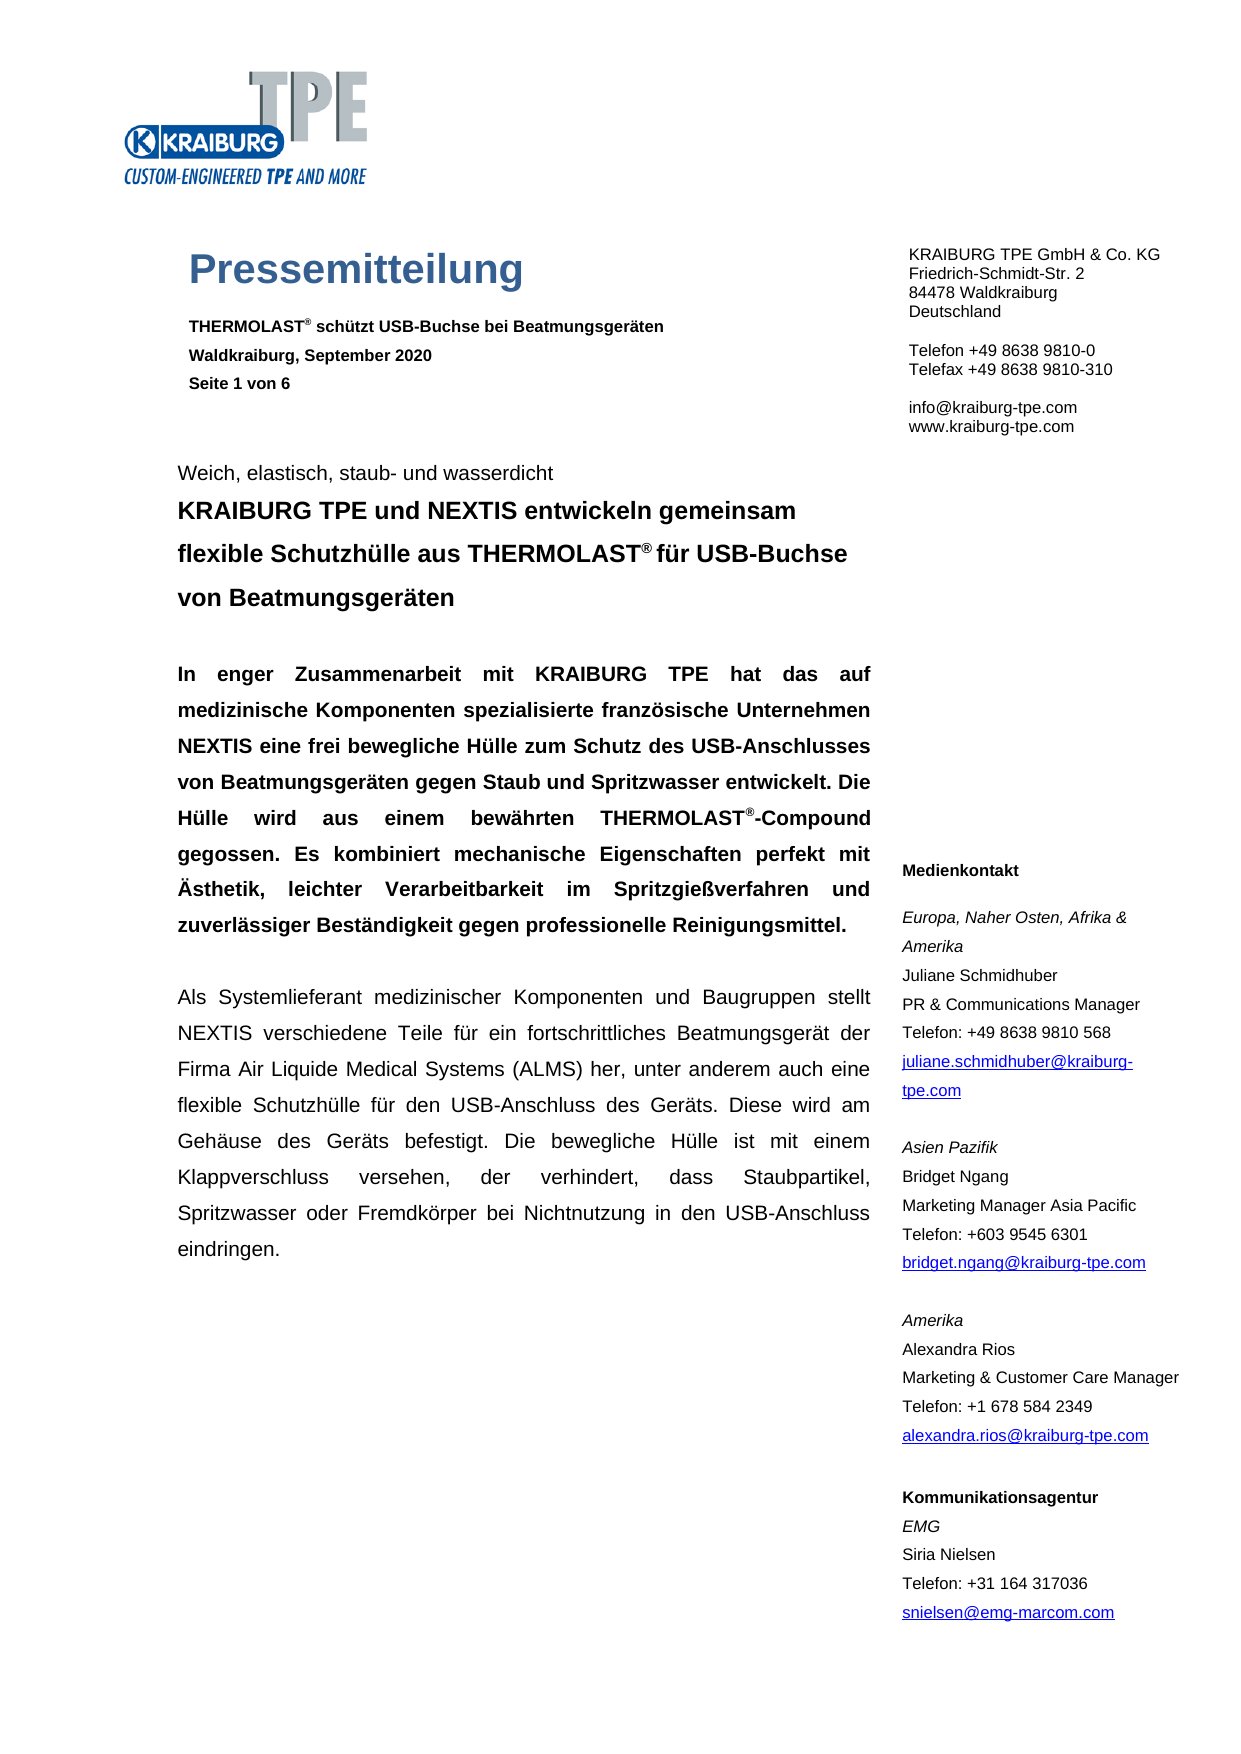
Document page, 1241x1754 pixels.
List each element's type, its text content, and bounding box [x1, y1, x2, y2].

text Als Systemlieferant medizinischer Komponenten und Baugruppen stellt NEXTIS verschiedene Teile für ein fortschrittliches Beatmungsgerät der Firma Air Liquide Medical Systems (ALMS) her, unter anderem auch eine flexible Schutzhülle für den USB-Anschluss des Geräts. Diese wird am Gehäuse des Geräts befestigt. Die bewegliche Hülle ist mit einem Klappverschluss versehen, der verhindert, dass Staubpartikel, Spritzwasser oder Fremdkörper bei Nichtnutzung in den USB-Anschluss eindringen. [177, 985, 871, 1261]
picture [112, 55, 379, 200]
text In enger Zusammenarbeit mit KRAIBURG TPE hat das auf medizinische Komponenten spezialisierte französische Unternehmen NEXTIS eine frei bewegliche Hülle zum Schutz des USB-Anschlusses von Beatmungsgeräten gegen Staub und Spritzwasser entwickelt. Die Hülle wird aus einem bewährten THERMOLAST®-Compound gegossen. Es kombiniert mechanische Eigenschaften perfekt mit Ästhetik, leichter Verarbeitbarkeit im Spritzgießverfahren und zuverlässiger Beständigkeit gegen professionelle Reinigungsmittel. [177, 662, 871, 937]
text KRAIBURG TPE und NEXTIS entwickeln gemeinsam flexible Schutzhülle aus THERMOLAST® für USB-Buchse von Beatmungsgeräten [177, 496, 871, 611]
text Weich, elastisch, staub- und wasserdicht [177, 460, 871, 484]
